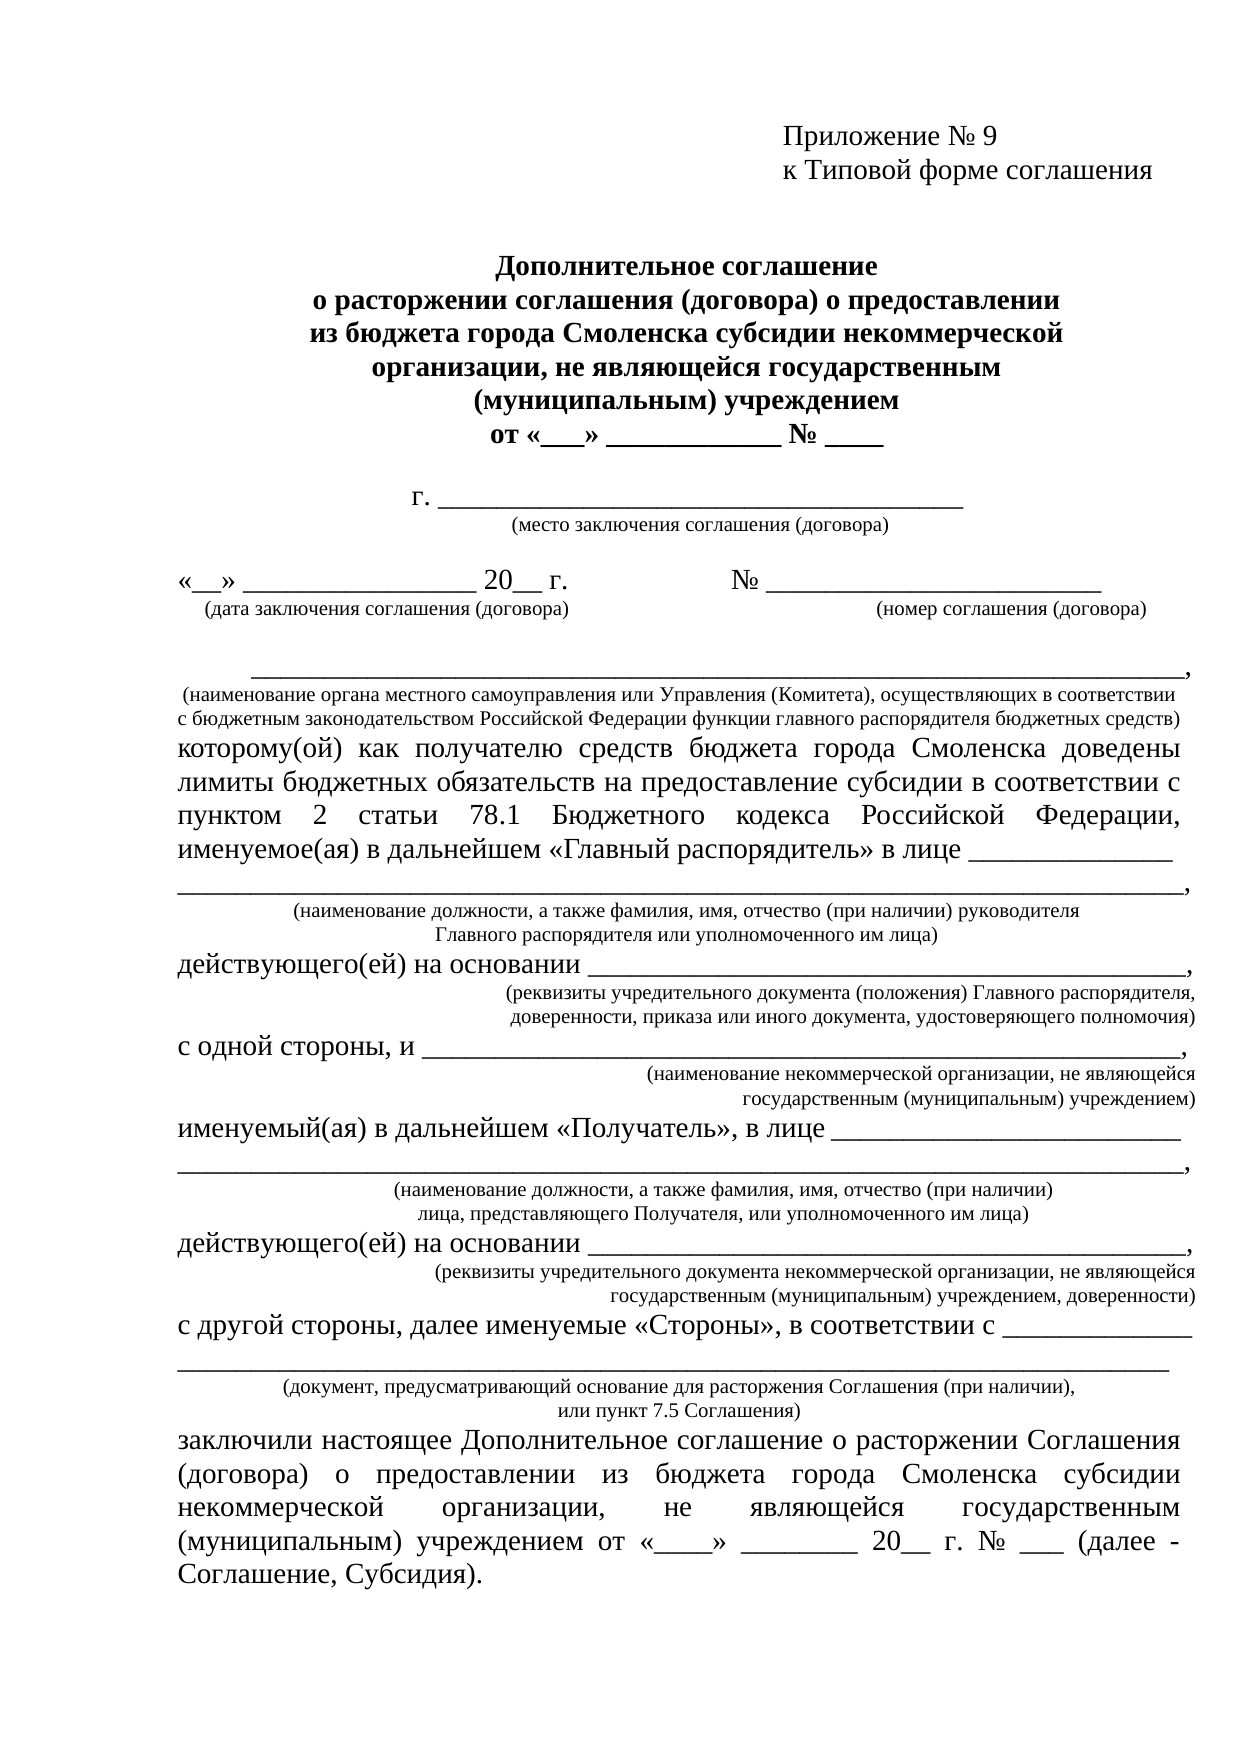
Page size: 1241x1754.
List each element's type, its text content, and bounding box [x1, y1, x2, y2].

text _____________________________________________________________________, [177, 864, 1196, 898]
text государственным (муниципальным) учреждением, доверенности) [177, 1283, 1196, 1307]
text от «___» ____________ № ____ [177, 416, 1196, 449]
text «__» ________________ 20__ г. № _______________________ [177, 562, 1196, 596]
text (документ, предусматривающий основание для расторжения Соглашения (при наличии), [177, 1374, 1181, 1398]
text с одной стороны, и ____________________________________________________, [177, 1028, 1196, 1061]
text _____________________________________________________________________, [177, 1143, 1196, 1177]
text или пункт 7.5 Соглашения) [177, 1398, 1181, 1422]
text ____________________________________________________________________ [177, 1341, 1181, 1374]
text с другой стороны, далее именуемые «Стороны», в соответствии с _____________ [177, 1307, 1196, 1341]
table_header Приложение № 9 к Типовой форме соглашения [768, 118, 1192, 215]
text о расторжении соглашения (договора) о предоставлении [177, 282, 1196, 315]
text (дата заключения соглашения (договора) (номер соглашения (договора) [177, 596, 1196, 620]
text именуемый(ая) в дальнейшем «Получатель», в лице ________________________ [177, 1110, 1196, 1143]
text заключили настоящее Дополнительное соглашение о расторжении Соглашения (договора) о предоставлении из бюджета города Смоленска субсидии некоммерческой организации, не являющейся государственным (муниципальным) учреждением от «____» ________ 20__ г. № ___ (далее - Соглашение, Субсидия). [177, 1422, 1181, 1590]
text действующего(ей) на основании _________________________________________, [177, 1225, 1196, 1259]
text Дополнительное соглашение [177, 248, 1196, 282]
text организации, не являющейся государственным [177, 349, 1196, 382]
text (наименование органа местного самоуправления или Управления (Комитета), осуществляющих в соответствии с бюджетным законодательством Российской Федерации функции главного распорядителя бюджетных средств) [177, 682, 1181, 730]
text (место заключения соглашения (договора) [177, 512, 1196, 536]
text (реквизиты учредительного документа некоммерческой организации, не являющейся [177, 1259, 1196, 1283]
text лица, представляющего Получателя, или уполномоченного им лица) [177, 1201, 1196, 1225]
text государственным (муниципальным) учреждением) [177, 1086, 1196, 1109]
subtitle которому(ой) как получателю средств бюджета города Смоленска доведены лимиты бюджетных обязательств на предоставление субсидии в соответствии с пунктом 2 статьи 78.1 Бюджетного кодекса Российской Федерации, именуемое(ая) в дальнейшем «Главный распорядитель» в лице ______________ [177, 730, 1181, 864]
text (наименование должности, а также фамилия, имя, отчество (при наличии) [177, 1177, 1196, 1201]
text (наименование некоммерческой организации, не являющейся [177, 1061, 1196, 1085]
text (реквизиты учредительного документа (положения) Главного распорядителя, доверенности, приказа или иного документа, удостоверяющего полномочия) [177, 979, 1196, 1028]
text Главного распорядителя или уполномоченного им лица) [177, 922, 1196, 946]
text г. ____________________________________ [177, 478, 1196, 512]
text действующего(ей) на основании _________________________________________, [177, 946, 1196, 979]
text ________________________________________________________________, [177, 648, 1196, 682]
text (наименование должности, а также фамилия, имя, отчество (при наличии) руководителя [177, 898, 1196, 922]
text из бюджета города Смоленска субсидии некоммерческой [177, 315, 1196, 349]
text (муниципальным) учреждением [177, 382, 1196, 416]
